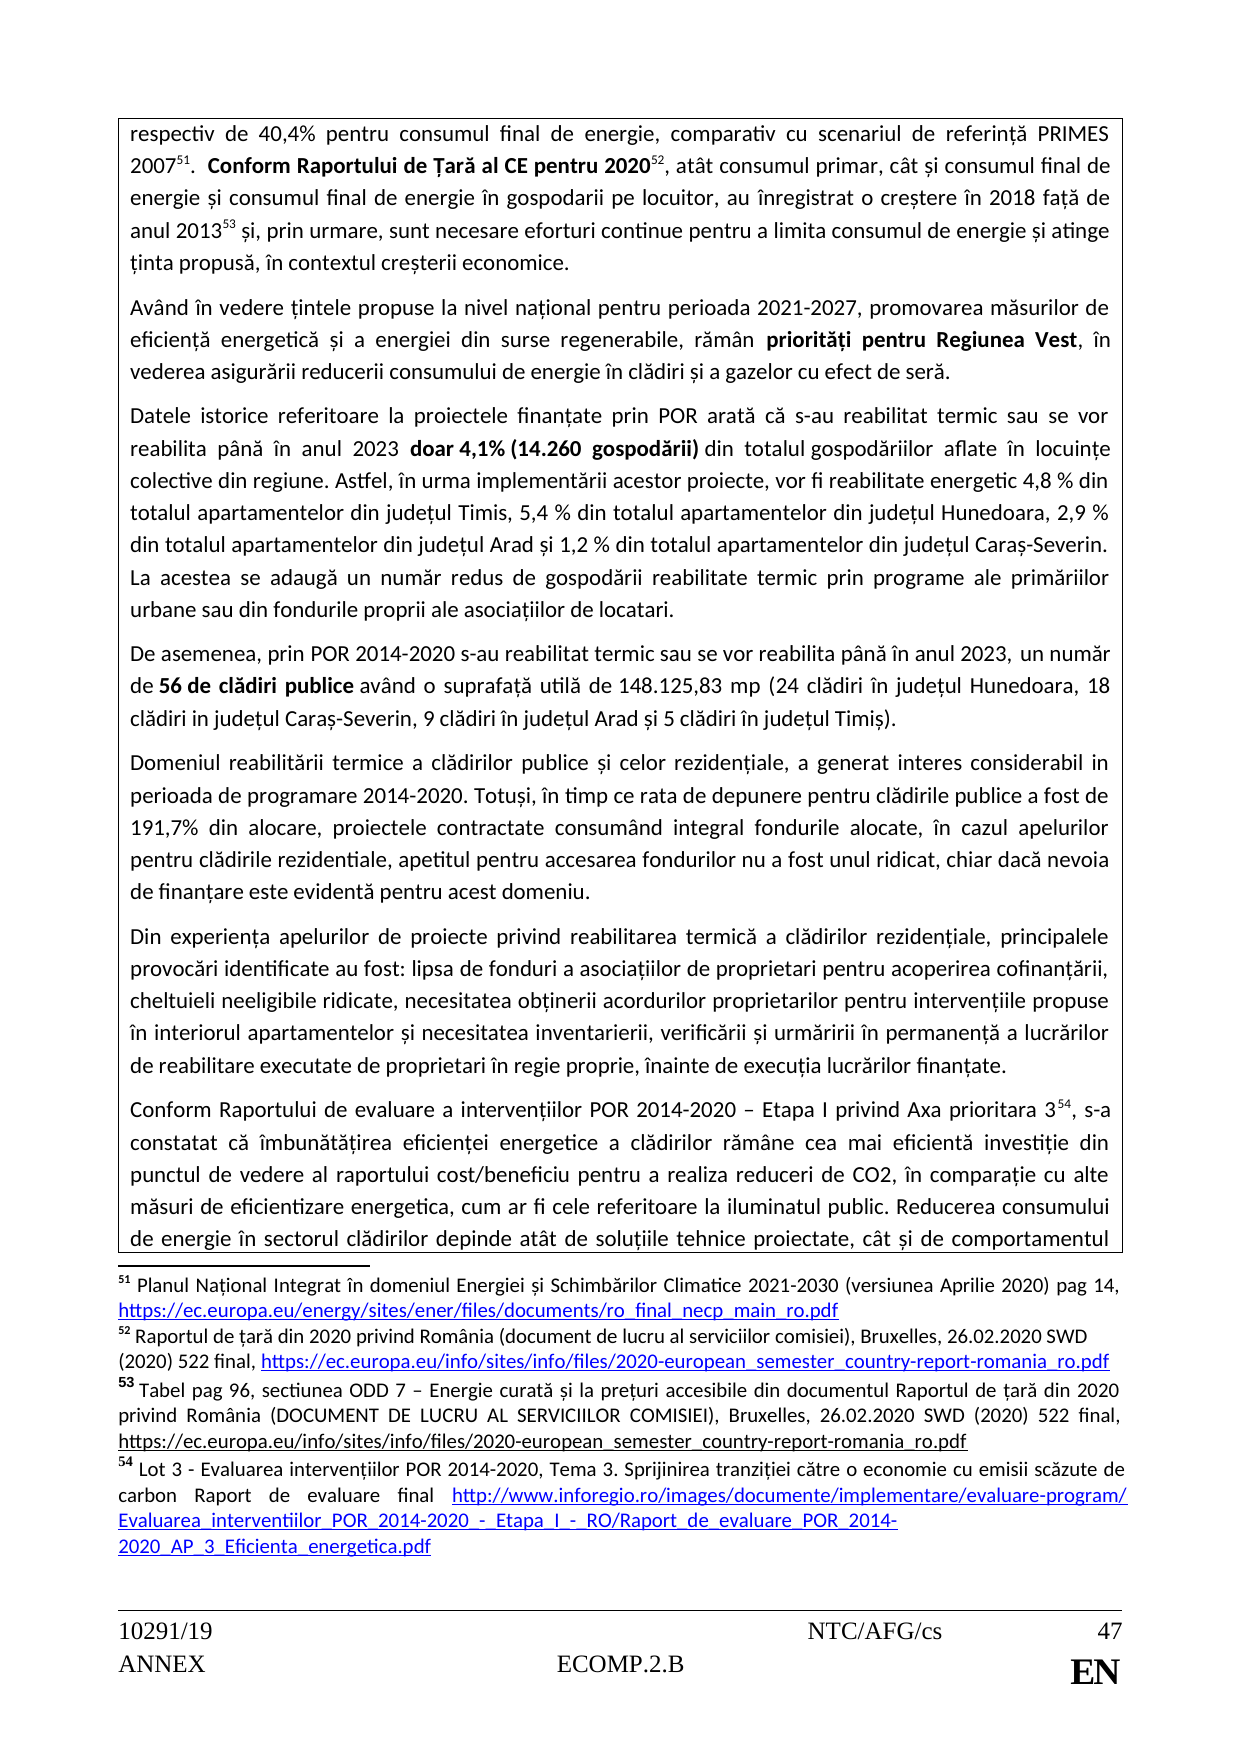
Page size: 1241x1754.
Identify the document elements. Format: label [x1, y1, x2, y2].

table_header [119, 119, 1122, 1252]
